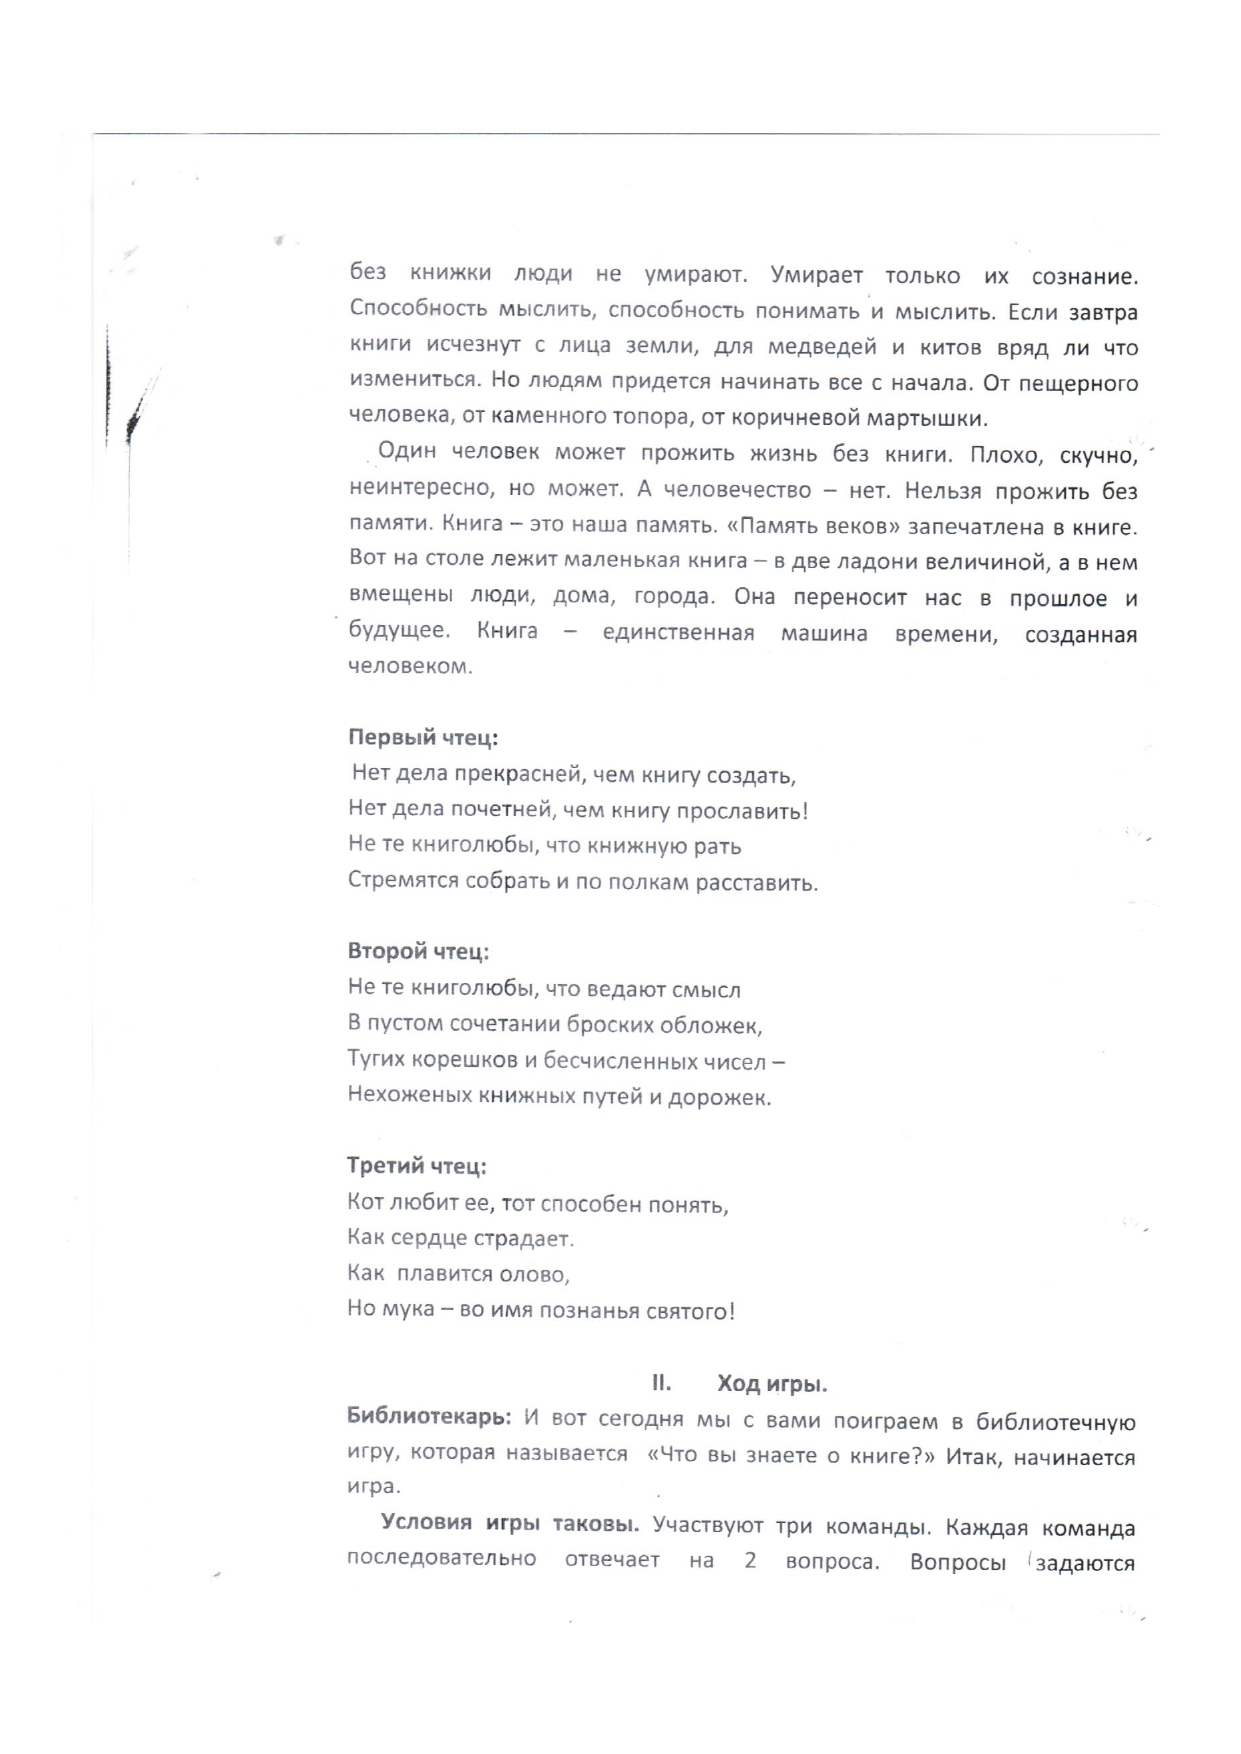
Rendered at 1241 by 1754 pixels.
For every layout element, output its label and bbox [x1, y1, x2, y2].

picture [44, 118, 1179, 1636]
